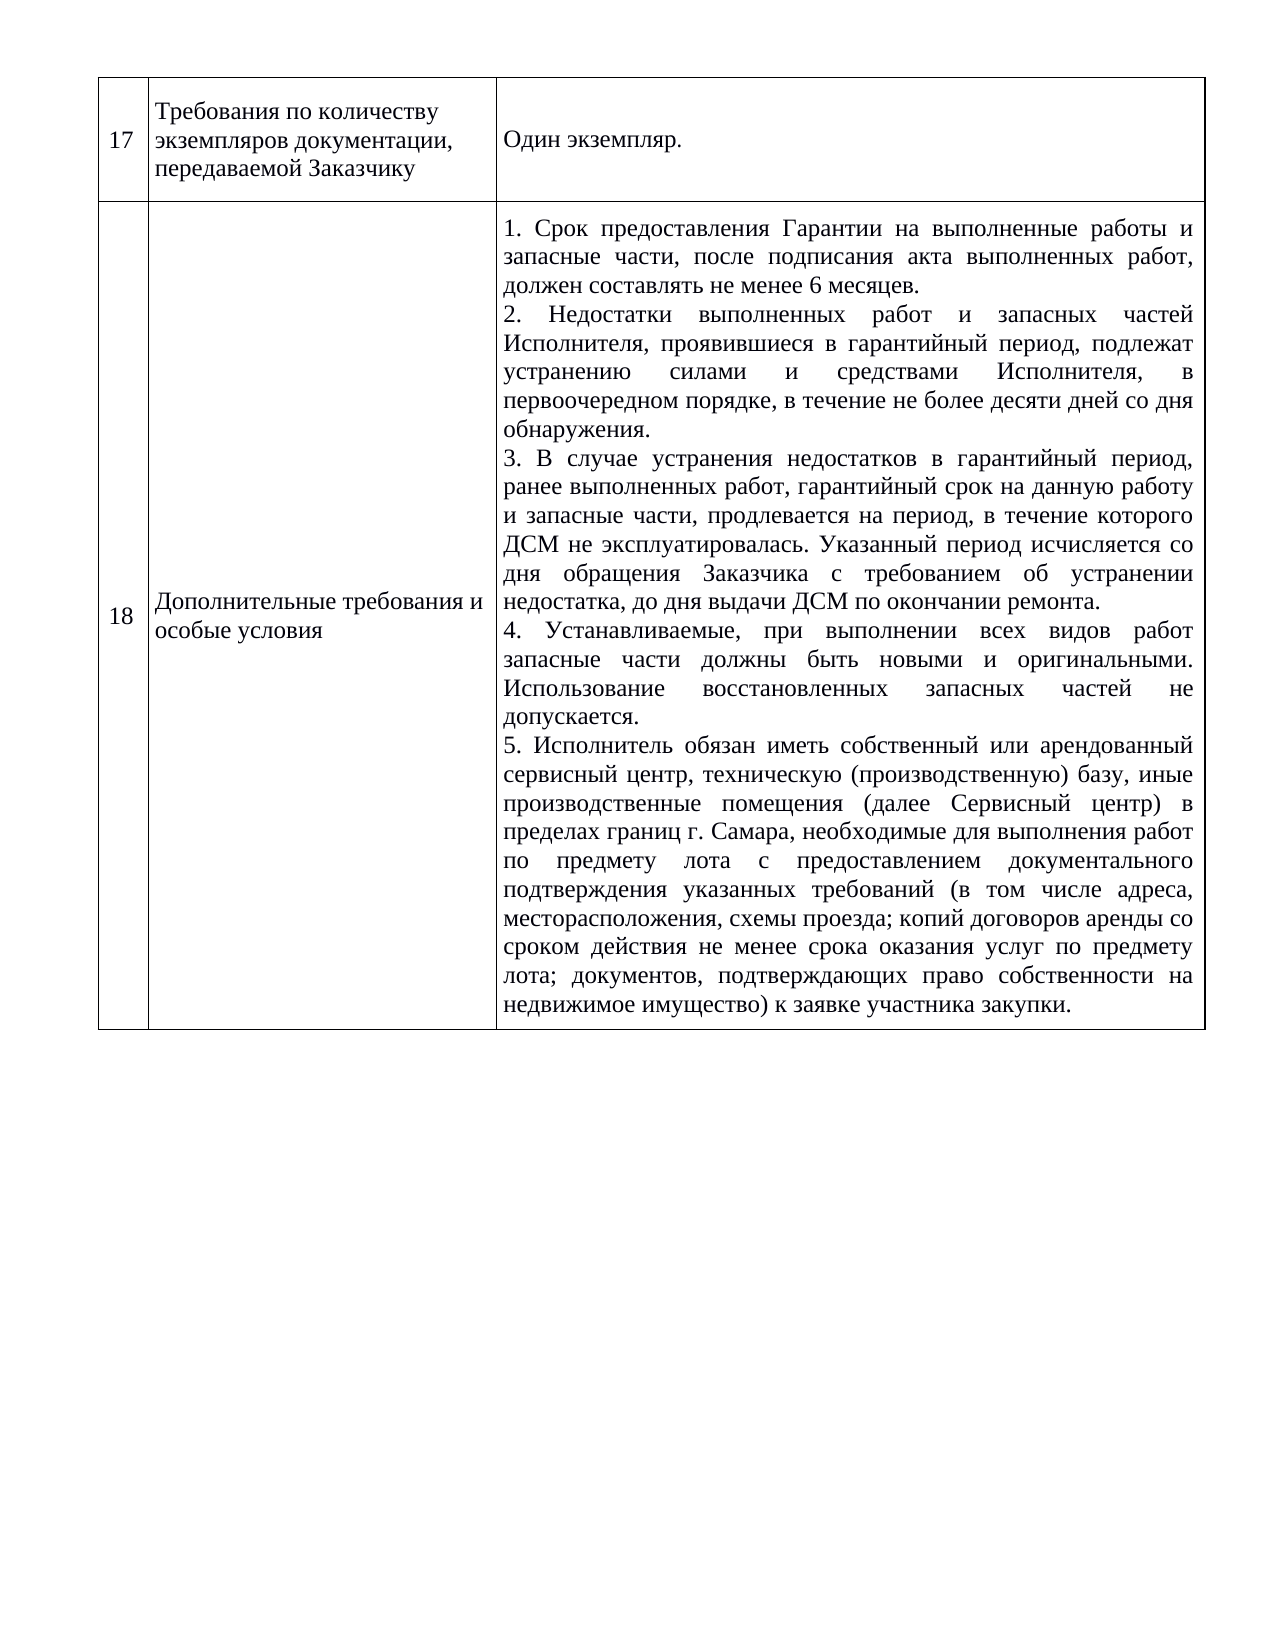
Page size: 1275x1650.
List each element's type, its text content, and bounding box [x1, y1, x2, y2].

table_cell 1. Срок предоставления Гарантии на выполненные работы и запасные части, после подписания акта выполненных работ, должен составлять не менее 6 месяцев. 2. Недостатки выполненных работ и запасных частей Исполнителя, проявившиеся в гарантийный период, подлежат устранению силами и средствами Исполнителя, в первоочередном порядке, в течение не более десяти дней со дня обнаружения. 3. В случае устранения недостатков в гарантийный период, ранее выполненных работ, гарантийный срок на данную работу и запасные части, продлевается на период, в течение которого ДСМ не эксплуатировалась. Указанный период исчисляется со дня обращения Заказчика с требованием об устранении недостатка, до дня выдачи ДСМ по окончании ремонта. 4. Устанавливаемые, при выполнении всех видов работ запасные части должны быть новыми и оригинальными. Использование восстановленных запасных частей не допускается. 5. Исполнитель обязан иметь собственный или арендованный сервисный центр, техническую (производственную) базу, иные производственные помещения (далее Сервисный центр) в пределах границ г. Самара, необходимые для выполнения работ по предмету лота с предоставлением документального подтверждения указанных требований (в том числе адреса, месторасположения, схемы проезда; копий договоров аренды со сроком действия не менее срока оказания услуг по предмету лота; документов, подтверждающих право собственности на недвижимое имущество) к заявке участника закупки. [497, 202, 1204, 1028]
table_cell Один экземпляр. [497, 78, 1204, 201]
table_cell 18 [99, 202, 148, 1028]
table_cell Дополнительные требования и особые условия [149, 202, 496, 1028]
table_cell 17 [99, 78, 148, 201]
table_cell Требования по количеству экземпляров документации, передаваемой Заказчику [149, 78, 496, 201]
